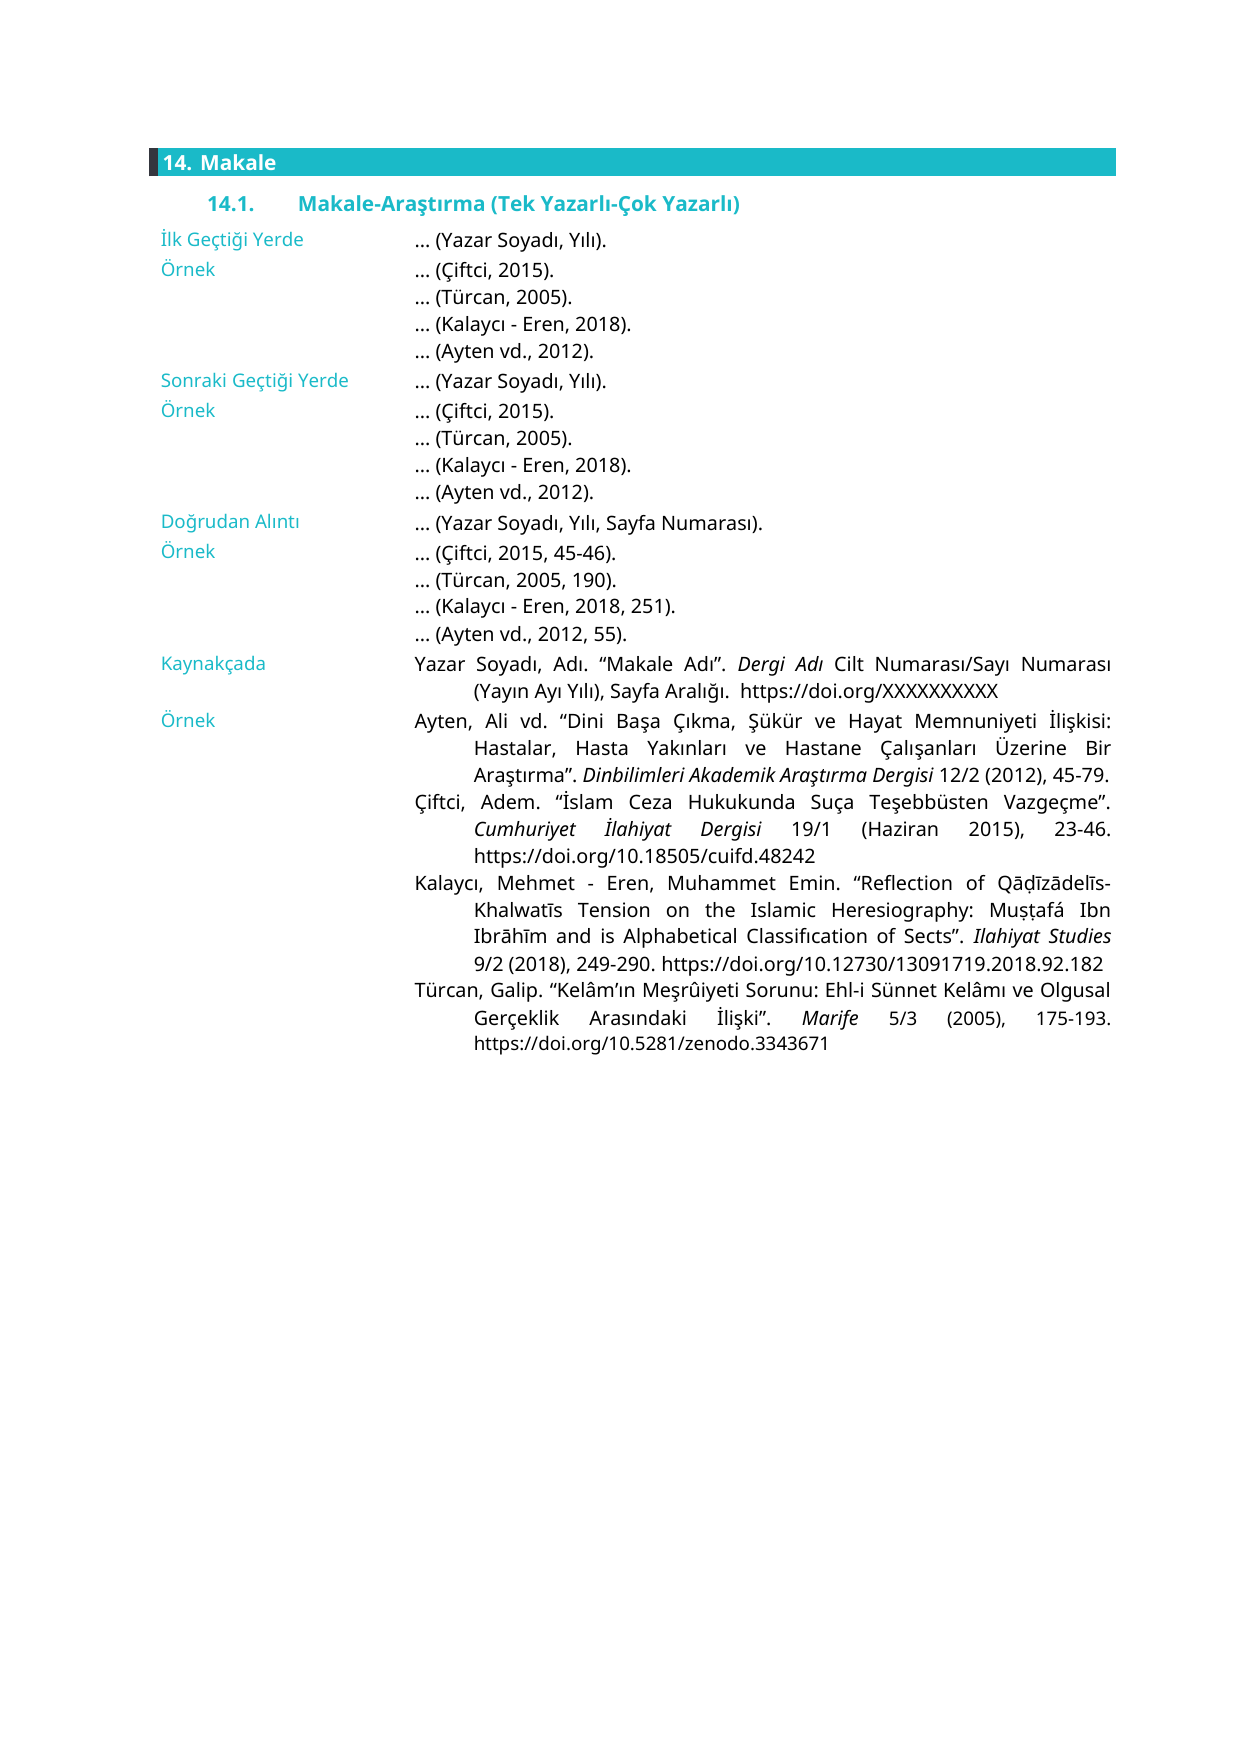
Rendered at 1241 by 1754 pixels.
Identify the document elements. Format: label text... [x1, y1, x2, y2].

table_header İlk Geçtiği Yerde [151, 226, 402, 253]
table_cell Örnek [151, 398, 402, 506]
table_header ... (Yazar Soyadı, Yılı). [405, 226, 1121, 253]
table_cell ... (Yazar Soyadı, Yılı). [405, 368, 1121, 394]
table_cell Örnek [151, 257, 402, 364]
subtitle Makale-Araştırma (Tek Yazarlı-Çok Yazarlı) [207, 189, 1122, 217]
table_cell Örnek [151, 707, 402, 1056]
table_cell ... (Yazar Soyadı, Yılı, Sayfa Numarası). [405, 509, 1121, 536]
table_cell Kaynakçada [151, 650, 402, 704]
table_cell Yazar Soyadı, Adı. “Makale Adı”. Dergi Adı Cilt Numarası/Sayı Numarası (Yayın Ayı Yılı), Sayfa Aralığı. https://doi.org/XXXXXXXXXX [405, 650, 1121, 704]
subtitle Makale [158, 148, 1116, 176]
table_cell ... (Çiftci, 2015). ... (Türcan, 2005). ... (Kalaycı - Eren, 2018). ... (Ayten vd., 2012). [405, 257, 1121, 364]
table_cell Ayten, Ali vd. “Dini Başa Çıkma, Şükür ve Hayat Memnuniyeti İlişkisi: Hastalar, Hasta Yakınları ve Hastane Çalışanları Üzerine Bir Araştırma”. Dinbilimleri Akademik Araştırma Dergisi 12/2 (2012), 45-79. Çiftci, Adem. “İslam Ceza Hukukunda Suça Teşebbüsten Vazgeçme”. Cumhuriyet İlahiyat Dergisi 19/1 (Haziran 2015), 23-46. https://doi.org/10.18505/cuifd.48242 Kalaycı, Mehmet - Eren, Muhammet Emin. “Reflection of Qāḍīzādelīs-Khalwatīs Tension on the Islamic Heresiography: Muṣṭafá Ibn Ibrāhīm and is Alphabetical Classifıcation of Sects”. Ilahiyat Studies 9/2 (2018), 249-290. https://doi.org/10.12730/13091719.2018.92.182 Türcan, Galip. “Kelâm’ın Meşrûiyeti Sorunu: Ehl-i Sünnet Kelâmı ve Olgusal Gerçeklik Arasındaki İlişki”. Marife 5/3 (2005), 175-193. https://doi.org/10.5281/zenodo.3343671 [405, 707, 1121, 1056]
table_cell Sonraki Geçtiği Yerde [151, 368, 402, 394]
table_cell Doğrudan Alıntı [151, 509, 402, 536]
table_cell ... (Çiftci, 2015). ... (Türcan, 2005). ... (Kalaycı - Eren, 2018). ... (Ayten vd., 2012). [405, 398, 1121, 506]
table_cell Örnek [151, 539, 402, 647]
table_cell ... (Çiftci, 2015, 45-46). ... (Türcan, 2005, 190). ... (Kalaycı - Eren, 2018, 251). ... (Ayten vd., 2012, 55). [405, 539, 1121, 647]
